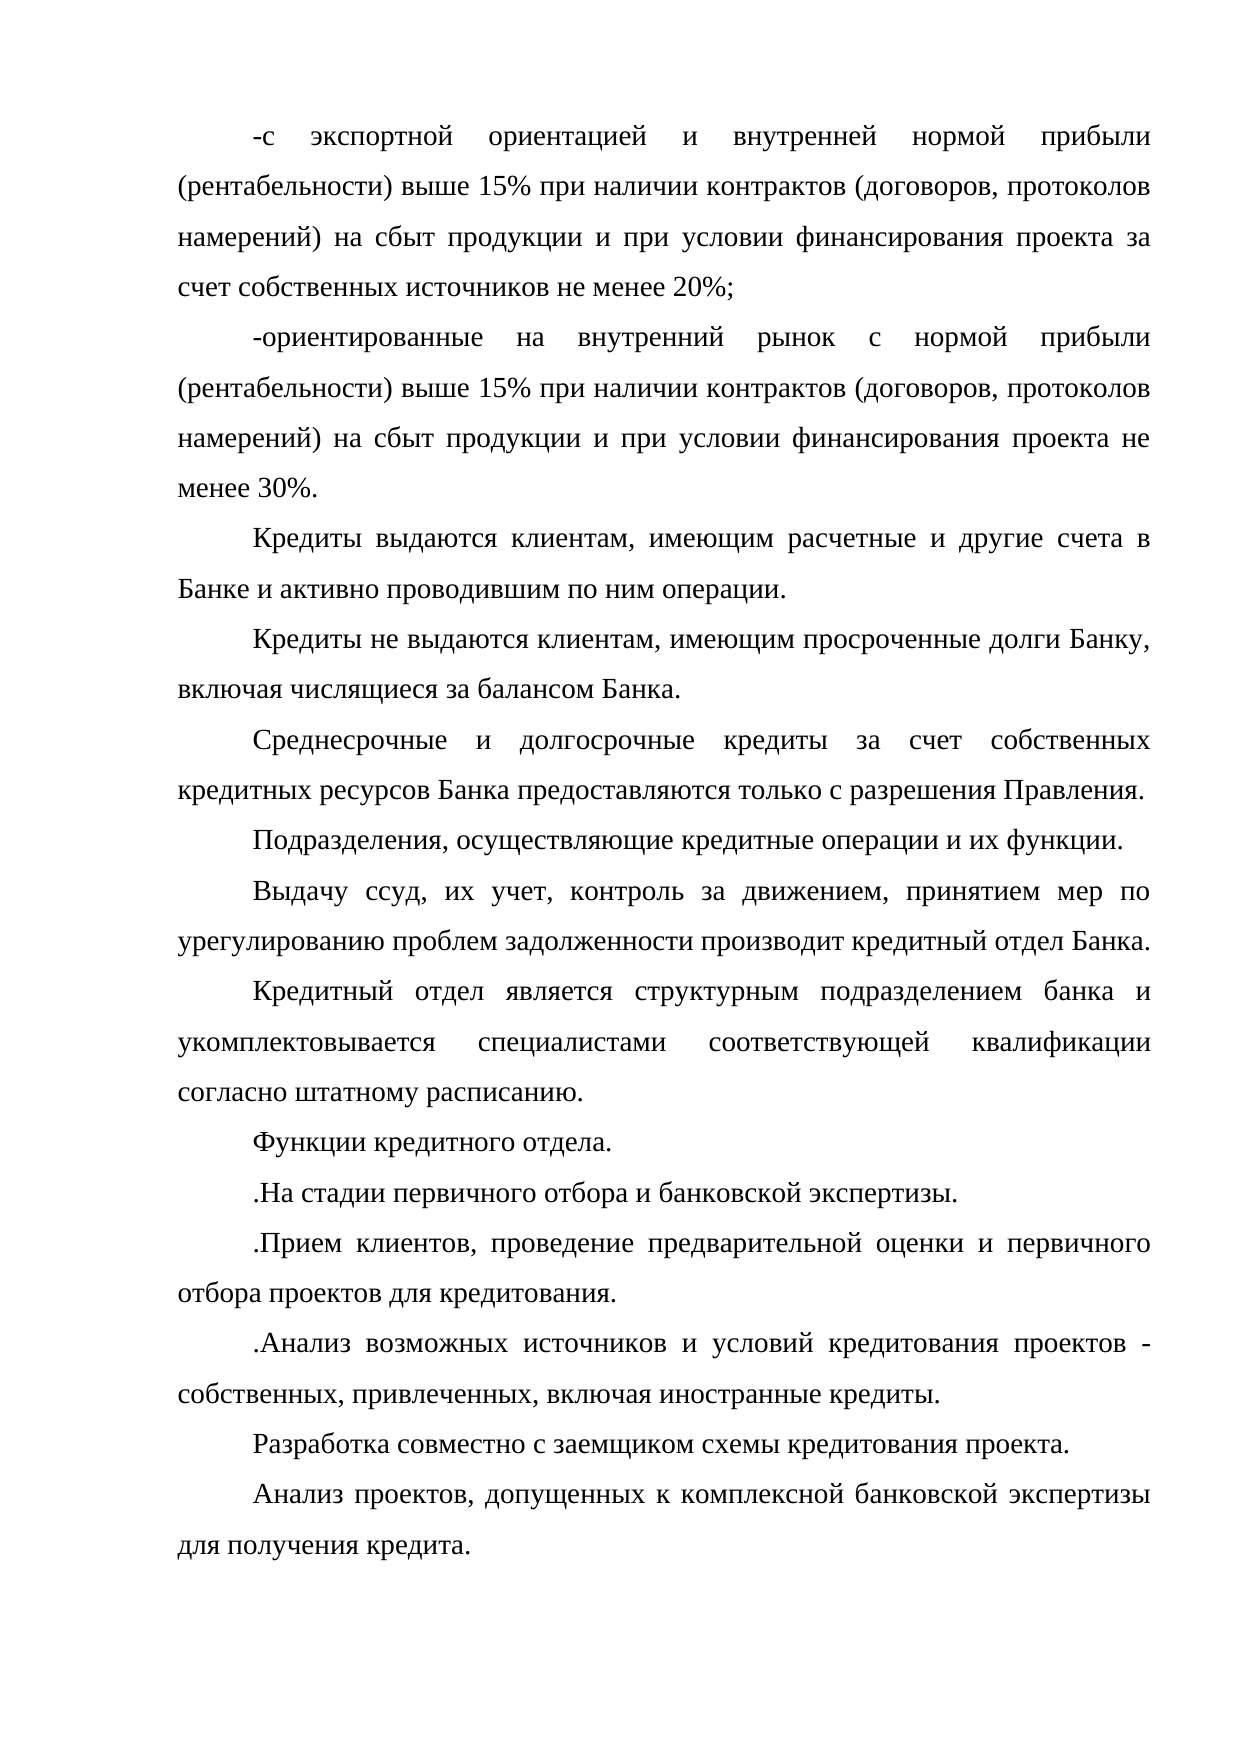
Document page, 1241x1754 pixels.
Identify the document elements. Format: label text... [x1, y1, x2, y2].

text .Прием клиентов, проведение предварительной оценки и первичного отбора проектов для кредитования. [177, 1225, 1152, 1309]
text Среднесрочные и долгосрочные кредиты за счет собственных кредитных ресурсов Банка предоставляются только с разрешения Правления. [177, 722, 1152, 806]
text Функции кредитного отдела. [177, 1124, 1152, 1158]
text Подразделения, осуществляющие кредитные операции и их функции. [177, 822, 1152, 856]
text Разработка совместно с заемщиком схемы кредитования проекта. [177, 1426, 1152, 1460]
text Выдачу ссуд, их учет, контроль за движением, принятием мер по урегулированию проблем задолженности производит кредитный отдел Банка. [177, 873, 1152, 957]
text Анализ проектов, допущенных к комплексной банковской экспертизы для получения кредита. [177, 1477, 1152, 1560]
text Кредитный отдел является структурным подразделением банка и укомплектовывается специалистами соответствующей квалификации согласно штатному расписанию. [177, 973, 1152, 1108]
text -ориентированные на внутренний рынок с нормой прибыли (рентабельности) выше 15% при наличии контрактов (договоров, протоколов намерений) на сбыт продукции и при условии финансирования проекта не менее 30%. [177, 319, 1152, 504]
text .Анализ возможных источников и условий кредитования проектов - собственных, привлеченных, включая иностранные кредиты. [177, 1326, 1152, 1409]
text -с экспортной ориентацией и внутренней нормой прибыли (рентабельности) выше 15% при наличии контрактов (договоров, протоколов намерений) на сбыт продукции и при условии финансирования проекта за счет собственных источников не менее 20%; [177, 118, 1152, 303]
text Кредиты не выдаются клиентам, имеющим просроченные долги Банку, включая числящиеся за балансом Банка. [177, 621, 1152, 705]
text Кредиты выдаются клиентам, имеющим расчетные и другие счета в Банке и активно проводившим по ним операции. [177, 521, 1152, 604]
text .На стадии первичного отбора и банковской экспертизы. [177, 1175, 1152, 1208]
